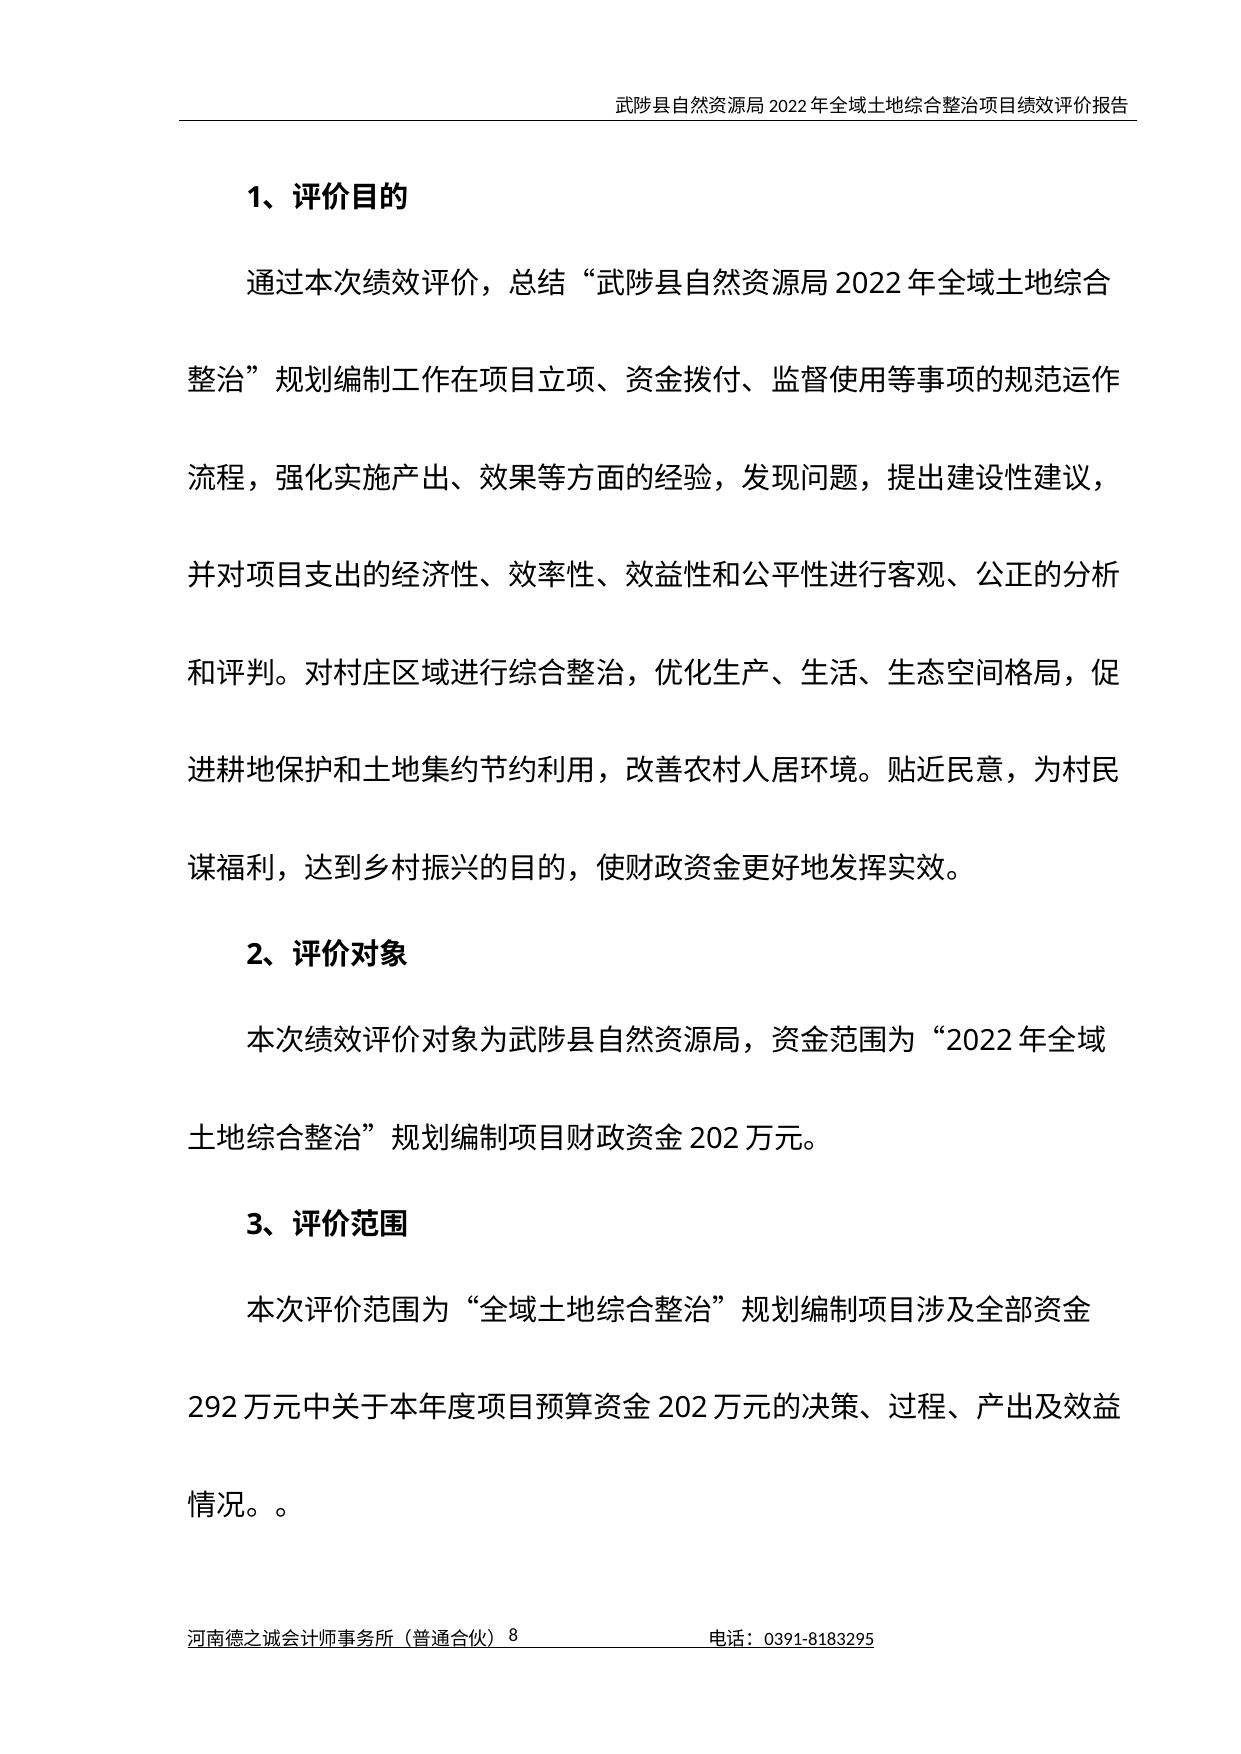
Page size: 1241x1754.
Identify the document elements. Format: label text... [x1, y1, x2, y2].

text 本次绩效评价对象为武陟县自然资源局，资金范围为“2022年全域土地综合整治”规划编制项目财政资金202万元。 [187, 1005, 1129, 1168]
text 1、评价目的 [187, 162, 1129, 227]
text 2、评价对象 [187, 919, 1129, 984]
text 本次评价范围为“全域土地综合整治”规划编制项目涉及全部资金292万元中关于本年度项目预算资金202万元的决策、过程、产出及效益情况。。 [187, 1275, 1129, 1535]
text 3、评价范围 [187, 1189, 1129, 1254]
text 通过本次绩效评价，总结“武陟县自然资源局2022年全域土地综合整治”规划编制工作在项目立项、资金拨付、监督使用等事项的规范运作流程，强化实施产出、效果等方面的经验，发现问题，提出建设性建议，并对项目支出的经济性、效率性、效益性和公平性进行客观、公正的分析和评判。对村庄区域进行综合整治，优化生产、生活、生态空间格局，促进耕地保护和土地集约节约利用，改善农村人居环境。贴近民意，为村民谋福利，达到乡村振兴的目的，使财政资金更好地发挥实效。 [187, 248, 1129, 898]
